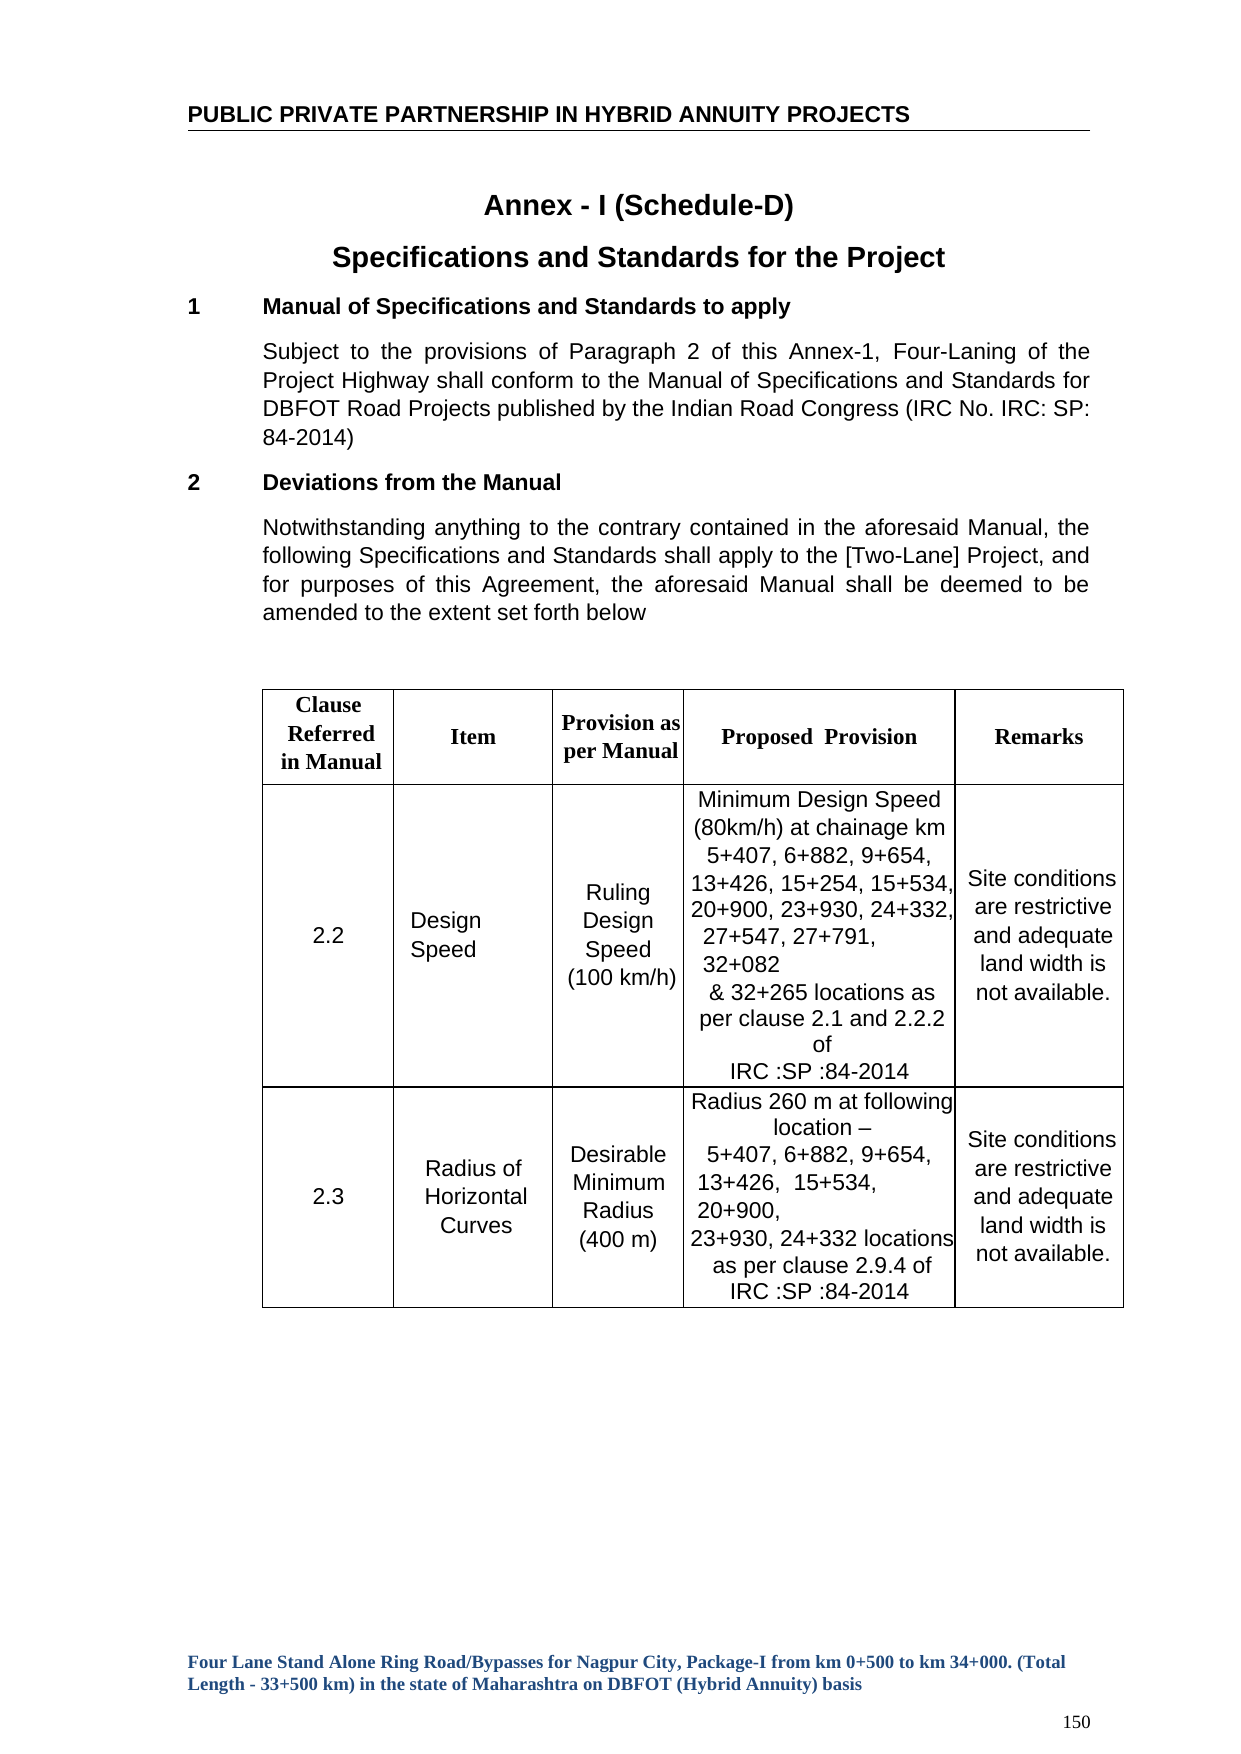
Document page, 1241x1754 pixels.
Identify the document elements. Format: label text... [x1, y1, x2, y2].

text 2 Deviations from the Manual [187, 469, 1090, 495]
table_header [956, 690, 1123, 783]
text Subject to the provisions of Paragraph 2 of this Annex-1, Four-Laning of the Project Highway shall conform to the Manual of Specifications and Standards for DBFOT Road Projects published by the Indian Road Congress (IRC No. IRC: SP: 84-2014) [262, 338, 1090, 450]
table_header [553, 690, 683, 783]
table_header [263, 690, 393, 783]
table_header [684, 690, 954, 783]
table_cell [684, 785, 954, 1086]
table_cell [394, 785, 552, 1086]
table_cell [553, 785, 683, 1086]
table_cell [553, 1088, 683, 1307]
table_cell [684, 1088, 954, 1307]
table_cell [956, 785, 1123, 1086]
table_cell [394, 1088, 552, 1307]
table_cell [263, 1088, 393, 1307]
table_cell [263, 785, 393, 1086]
text 1 Manual of Specifications and Standards to apply [187, 293, 1090, 319]
text Annex - I (Schedule-D) [187, 187, 1090, 221]
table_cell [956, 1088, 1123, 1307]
text Specifications and Standards for the Project [187, 240, 1090, 274]
text Notwithstanding anything to the contrary contained in the aforesaid Manual, the following Specifications and Standards shall apply to the [Two-Lane] Project, and for purposes of this Agreement, the aforesaid Manual shall be deemed to be amended to the extent set forth below [262, 514, 1090, 625]
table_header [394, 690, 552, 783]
